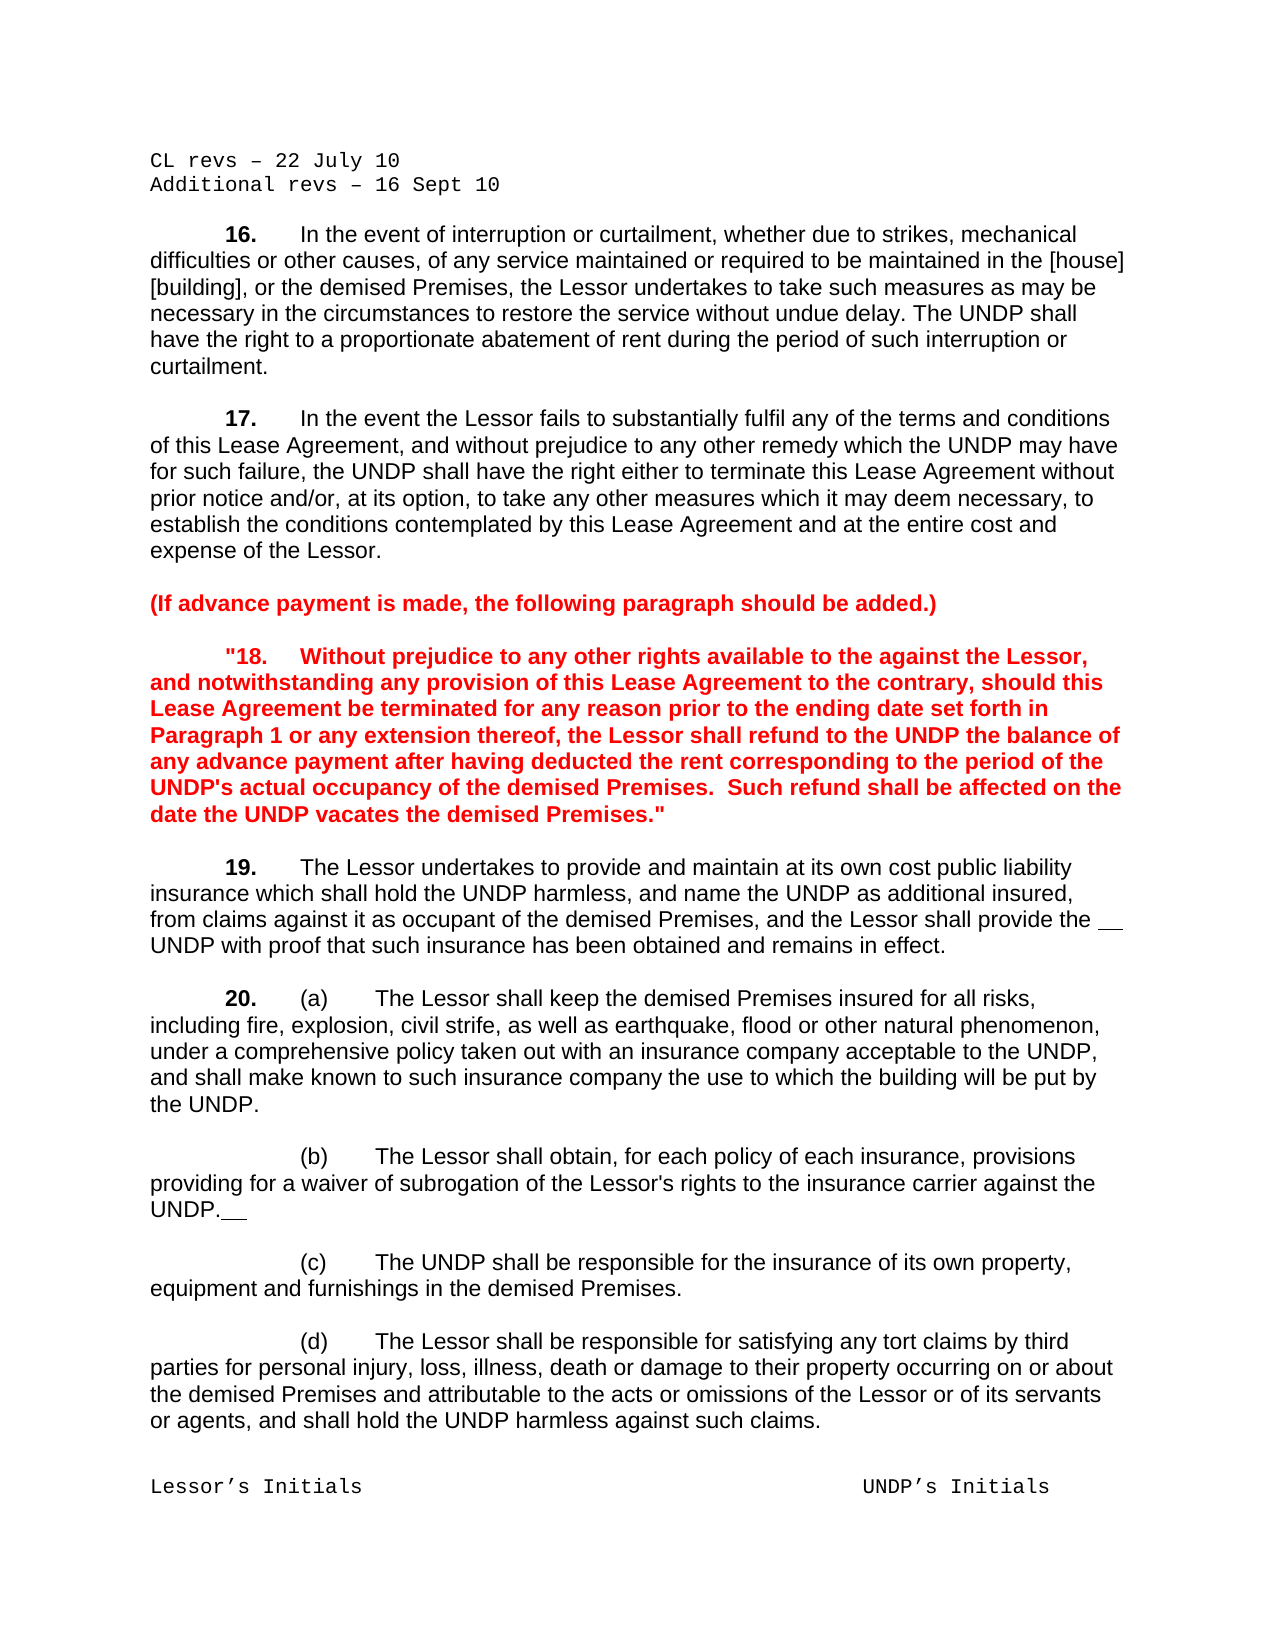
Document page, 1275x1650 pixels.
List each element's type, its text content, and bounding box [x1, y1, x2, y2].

text 19. The Lessor undertakes to provide and maintain at its own cost public liability insurance which shall hold the UNDP harmless, and name the UNDP as additional insured, from claims against it as occupant of the demised Premises, and the Lessor shall provide the UNDP with proof that such insurance has been obtained and remains in effect. [150, 853, 1125, 959]
text (d) The Lessor shall be responsible for satisfying any tort claims by third parties for personal injury, loss, illness, death or damage to their property occurring on or about the demised Premises and attributable to the acts or omissions of the Lessor or of its servants or agents, and shall hold the UNDP harmless against such claims. [150, 1328, 1125, 1433]
text 17. In the event the Lessor fails to substantially fulfil any of the terms and conditions of this Lease Agreement, and without prejudice to any other remedy which the UNDP may have for such failure, the UNDP shall have the right either to terminate this Lease Agreement without prior notice and/or, at its option, to take any other measures which it may deem necessary, to establish the conditions contemplated by this Lease Agreement and at the entire cost and expense of the Lessor. [150, 405, 1125, 563]
text "18. Without prejudice to any other rights available to the against the Lessor, and notwithstanding any provision of this Lease Agreement to the contrary, should this Lease Agreement be terminated for any reason prior to the ending date set forth in Paragraph 1 or any extension thereof, the Lessor shall refund to the UNDP the balance of any advance payment after having deducted the rent corresponding to the period of the UNDP's actual occupancy of the demised Premises. Such refund shall be affected on the date the UNDP vacates the demised Premises." [150, 643, 1125, 827]
text 20. (a) The Lessor shall keep the demised Premises insured for all risks, including fire, explosion, civil strife, as well as earthquake, flood or other natural phenomenon, under a comprehensive policy taken out with an insurance company acceptable to the UNDP, and shall make known to such insurance company the use to which the building will be put by the UNDP. [150, 985, 1125, 1117]
text 16. In the event of interruption or curtailment, whether due to strikes, mechanical difficulties or other causes, of any service maintained or required to be maintained in the [house] [building], or the demised Premises, the Lessor undertakes to take such measures as may be necessary in the circumstances to restore the service without undue delay. The UNDP shall have the right to a proportionate abatement of rent during the period of such interruption or curtailment. [150, 221, 1125, 379]
text (c) The UNDP shall be responsible for the insurance of its own property, equipment and furnishings in the demised Premises. [150, 1249, 1125, 1301]
text (b) The Lessor shall obtain, for each policy of each insurance, provisions providing for a waiver of subrogation of the Lessor's rights to the insurance carrier against the UNDP. [150, 1143, 1125, 1222]
text (If advance payment is made, the following paragraph should be added.) [150, 590, 1125, 616]
